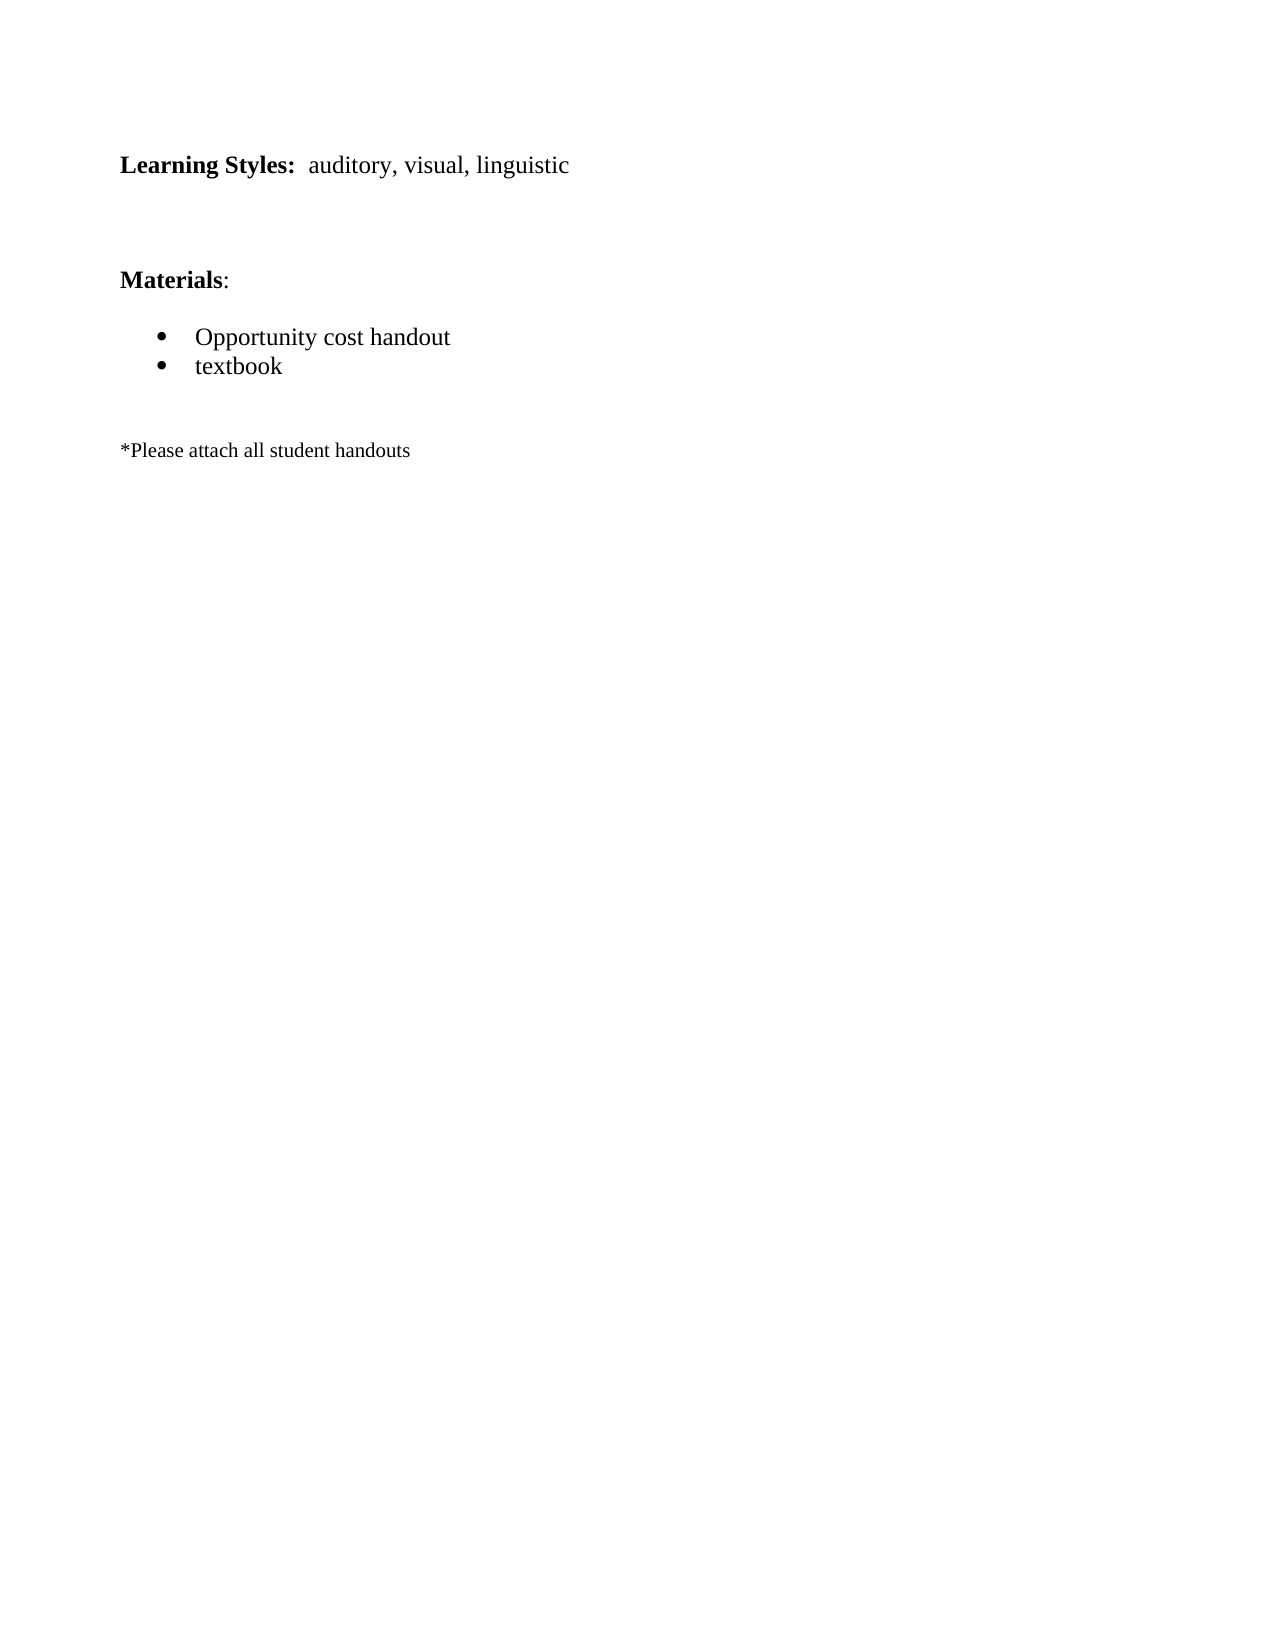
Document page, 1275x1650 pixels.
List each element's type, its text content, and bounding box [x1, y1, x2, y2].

text Learning Styles: auditory, visual, linguistic [120, 150, 1155, 179]
list Opportunity cost handout [157, 322, 1155, 351]
text *Please attach all student handouts [120, 437, 1155, 462]
text Materials: [120, 265, 1155, 294]
list textbook [157, 351, 1155, 380]
